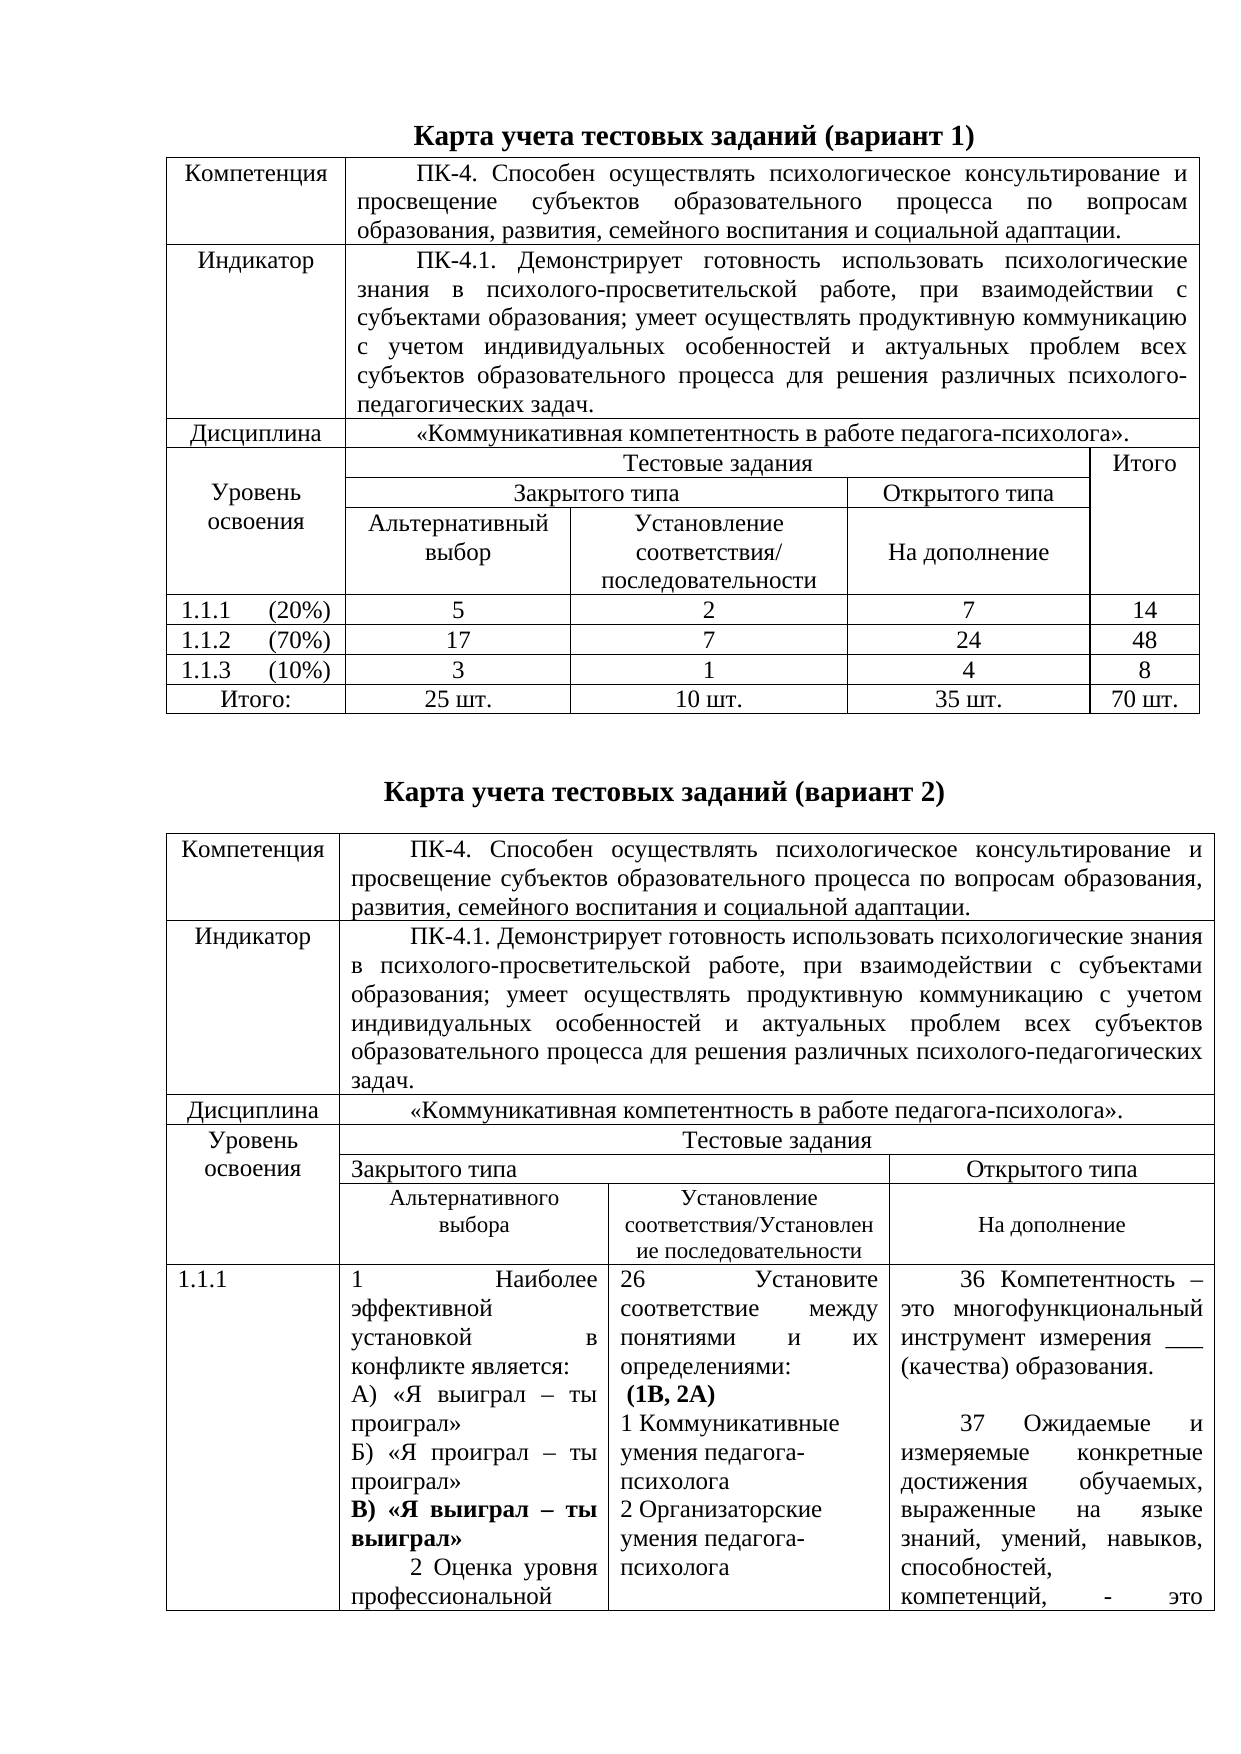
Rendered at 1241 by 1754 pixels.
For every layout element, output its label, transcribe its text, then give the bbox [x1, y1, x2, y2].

table_cell 14 [1091, 595, 1199, 624]
table_cell Индикатор [167, 921, 339, 1094]
text Карта учета тестовых заданий (вариант 2) [177, 774, 1152, 807]
table_cell Установление соответствия/Установление последовательности [609, 1184, 889, 1263]
table_cell 1.1.3 (10%) [167, 655, 345, 683]
table_header Компетенция [167, 834, 339, 920]
table_cell ПК-4.1. Демонстрирует готовность использовать психологические знания в психолого-просветительской работе, при взаимодействии с субъектами образования; умеет осуществлять продуктивную коммуникацию с учетом индивидуальных особенностей и актуальных проблем всех субъектов образовательного процесса для решения различных психолого-педагогических задач. [340, 921, 1214, 1094]
table_cell 5 [346, 595, 570, 624]
table_cell Итого: [167, 685, 345, 713]
table_cell 8 [1091, 655, 1199, 683]
table_cell Дисциплина [167, 1095, 339, 1124]
table_cell 2 [571, 595, 847, 624]
table_cell Индикатор [167, 245, 345, 417]
table_cell 1 [571, 655, 847, 683]
table_cell Открытого типа [848, 478, 1089, 507]
table_cell 1.1.2 (70%) [167, 625, 345, 654]
table_header ПК-4. Способен осуществлять психологическое консультирование и просвещение субъектов образовательного процесса по вопросам образования, развития, семейного воспитания и социальной адаптации. [340, 834, 1214, 920]
table_cell Установление соответствия/ последовательности [571, 508, 847, 594]
table_cell 1.1.1 (20%) [167, 595, 345, 624]
table_cell 17 [346, 625, 570, 654]
table_cell Уровень освоения [167, 448, 345, 594]
table_cell Закрытого типа [340, 1155, 889, 1183]
table_cell Альтернативный выбор [346, 508, 570, 594]
table_cell 10 шт. [571, 685, 847, 713]
table_cell На дополнение [848, 508, 1089, 594]
table_cell Дисциплина [167, 419, 345, 447]
table_cell ПК-4.1. Демонстрирует готовность использовать психологические знания в психолого-просветительской работе, при взаимодействии с субъектами образования; умеет осуществлять продуктивную коммуникацию с учетом индивидуальных особенностей и актуальных проблем всех субъектов образовательного процесса для решения различных психолого-педагогических задач. [346, 245, 1199, 417]
table_cell 35 шт. [848, 685, 1089, 713]
table_cell Тестовые задания [340, 1125, 1214, 1153]
table_cell 48 [1091, 625, 1199, 654]
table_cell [890, 1265, 1214, 1609]
table_cell 24 [848, 625, 1089, 654]
table_cell 7 [571, 625, 847, 654]
table_cell «Коммуникативная компетентность в работе педагога-психолога». [346, 419, 1199, 447]
table_cell Альтернативного выбора [340, 1184, 608, 1263]
text Карта учета тестовых заданий (вариант 1) [177, 118, 1152, 152]
table_cell 3 [346, 655, 570, 683]
table_cell Закрытого типа [346, 478, 847, 507]
table_cell На дополнение [890, 1184, 1214, 1263]
table_header ПК-4. Способен осуществлять психологическое консультирование и просвещение субъектов образовательного процесса по вопросам образования, развития, семейного воспитания и социальной адаптации. [346, 158, 1199, 244]
table_cell 70 шт. [1091, 685, 1199, 713]
table_cell 4 [848, 655, 1089, 683]
table_cell Открытого типа [890, 1155, 1214, 1183]
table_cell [609, 1265, 889, 1609]
table_cell Уровень освоения [167, 1125, 339, 1263]
table_cell 1.1.1 [167, 1265, 339, 1609]
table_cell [340, 1265, 608, 1609]
table_cell 25 шт. [346, 685, 570, 713]
table_cell Тестовые задания [346, 448, 1089, 477]
table_cell Итого [1091, 448, 1199, 594]
table_cell 7 [848, 595, 1089, 624]
table_cell «Коммуникативная компетентность в работе педагога-психолога». [340, 1095, 1214, 1124]
table_header Компетенция [167, 158, 345, 244]
